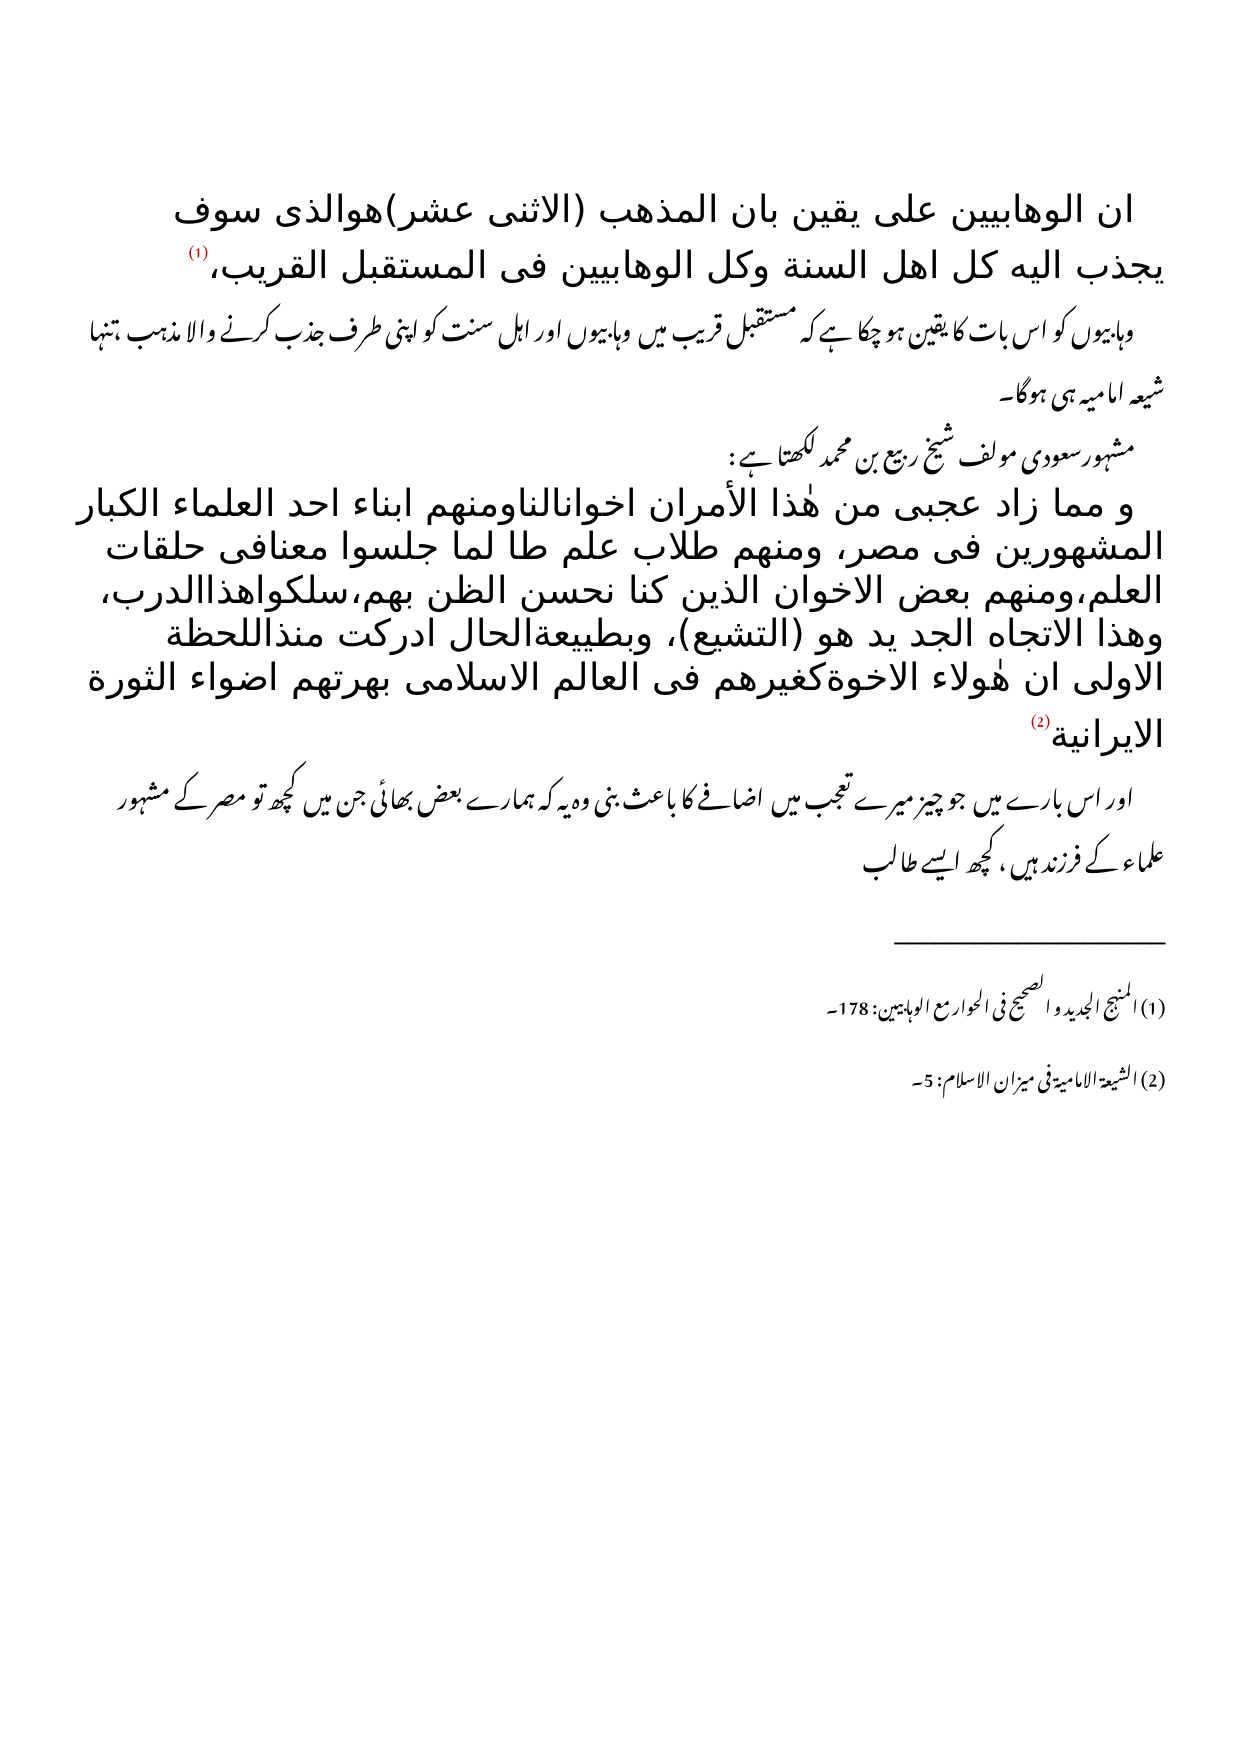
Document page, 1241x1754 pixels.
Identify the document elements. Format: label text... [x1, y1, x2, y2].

text مشہورسعودی مولف شیخ ربیع بن محمد لکھتا ہے : [75, 419, 1165, 481]
text ان الوهابیین علی یقین بان المذهب (الاثنی عشر)هوالذی سوف یجذب الیه کل اهل السنة وکل الوهابیین فی المستقبل القریب،(1) [75, 187, 1165, 294]
text (1) المنہج الجدید و الصحیح فی الحوار مع الوہابیین: 178۔ [75, 979, 1165, 1026]
text اور اس بارے میں جو چیز میرے تعجب میں اضافے کا باعث بنی وہ یہ کہ ہمارے بعض بھائی جن میں کچھ تو مصر کے مشہور علماء کے فرزند ہیں ، کچھ ایسے طالب [75, 762, 1165, 887]
text و مما زاد عجبی من هٰذا الأمران اخوانالناومنهم ابناء احد العلماء الکبار المشهورین فی مصر، ومنهم طلاب علم طا لما جلسوا معنافی حلقات العلم،ومنهم بعض الاخوان الذین کنا نحسن الظن بهم،سلکواهذاالدرب، وهذا الاتجاه الجد ید هو (التشیع)، وبطییعةالحال ادرکت منذاللحظة الاولی ان هٰولاء الاخوةکغیرهم فی العالم الاسلامی بهرتهم اضواء الثورة الایرانیة(2) [75, 481, 1165, 762]
text وہابیوں کو اس بات کا یقین ہو چکا ہے کہ مستقبل قریب میں وہابیوں اور اہل سنت کو اپنی طرف جذب کرنے والا مذہب ،تنہا شیعہ امامیہ ہی ہوگا۔ [75, 294, 1165, 419]
text (2) الشیعة الامامیة فی میزان الاسلام: 5۔ [75, 1051, 1165, 1098]
text ____________________ [75, 887, 1165, 954]
